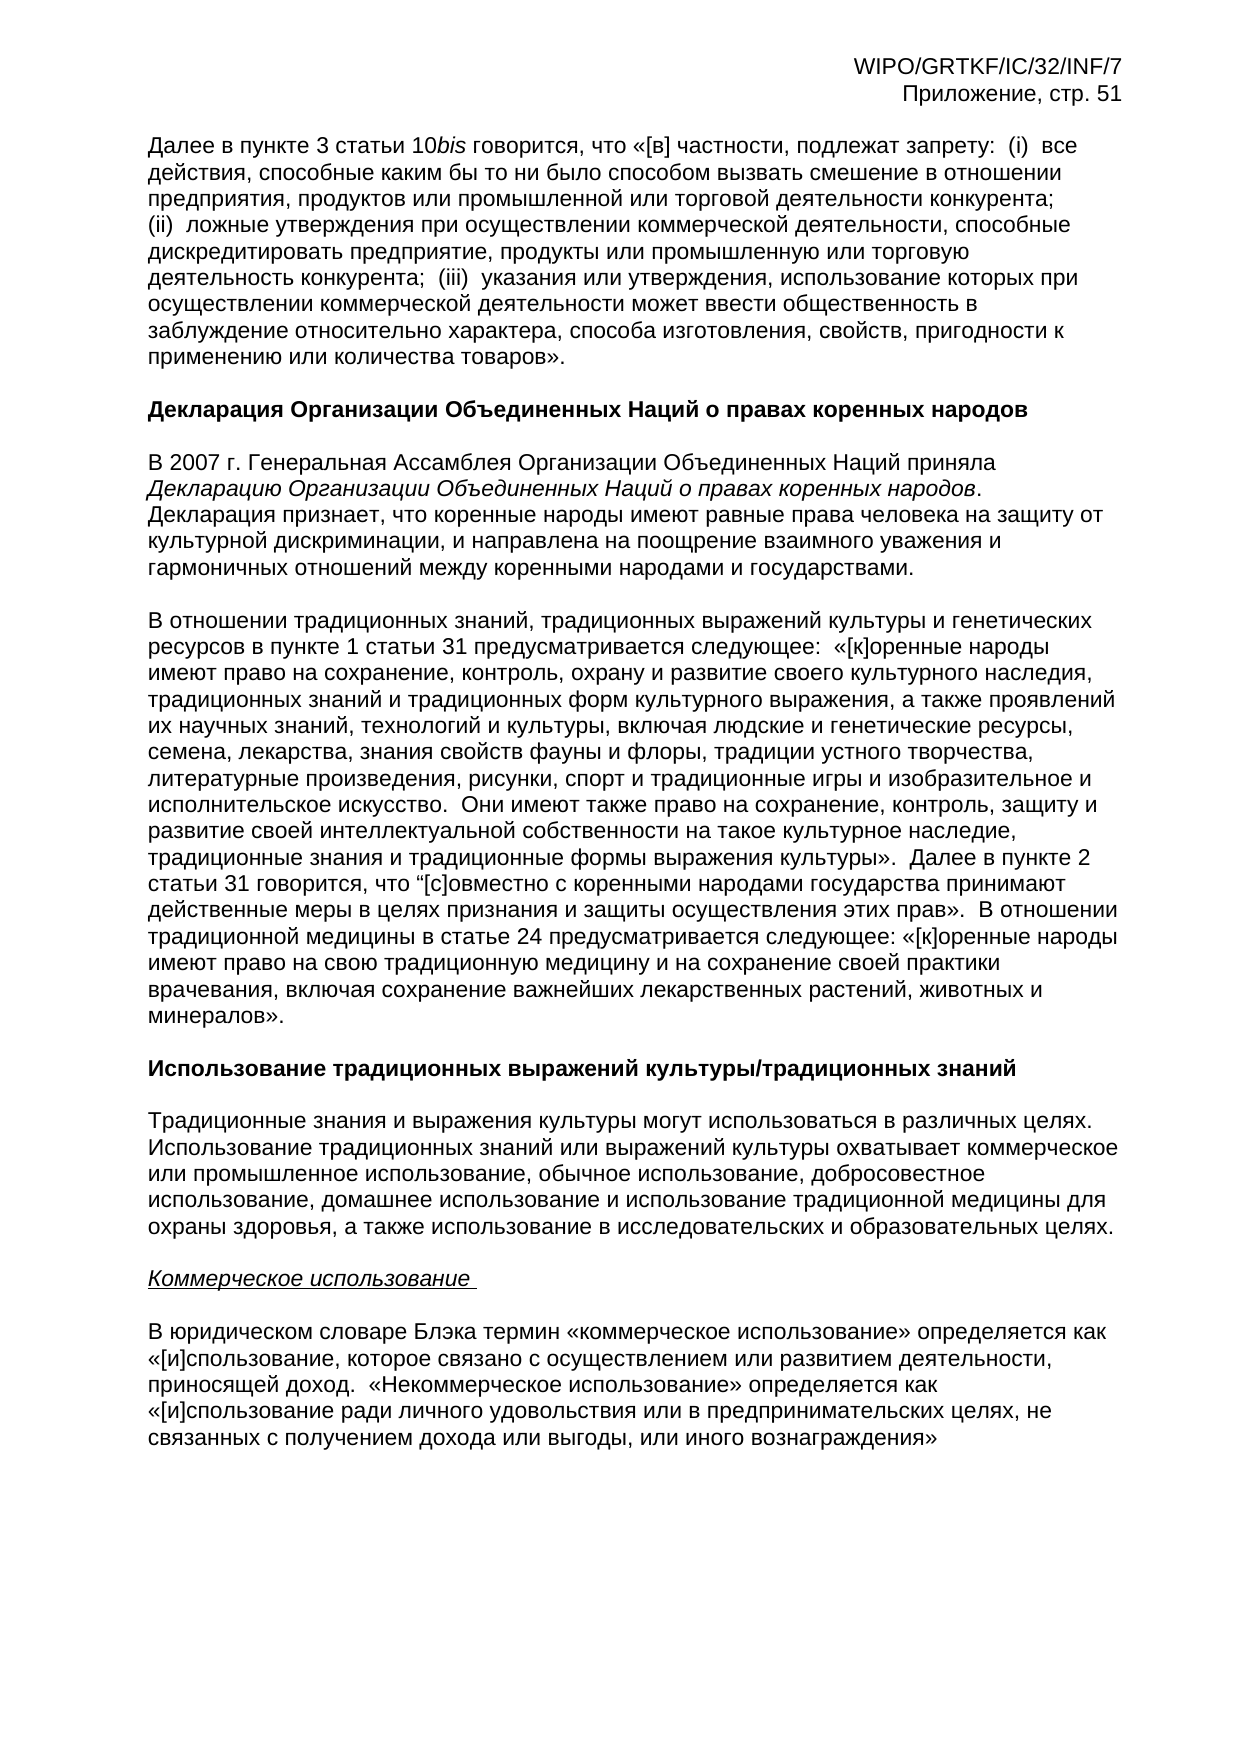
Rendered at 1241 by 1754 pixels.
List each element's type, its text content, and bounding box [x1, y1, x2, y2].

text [148, 132, 1122, 369]
text В отношении традиционных знаний, традиционных выражений культуры и генетических ресурсов в пункте 1 статьи 31 предусматривается следующее: «[к]оренные народы имеют право на сохранение, контроль, охрану и развитие своего культурного наследия, традиционных знаний и традиционных форм культурного выражения, а также проявлений их научных знаний, технологий и культуры, включая людские и генетические ресурсы, семена, лекарства, знания свойств фауны и флоры, традиции устного творчества, литературные произведения, рисунки, спорт и традиционные игры и изобразительное и исполнительское искусство. Они имеют также право на сохранение, контроль, защиту и развитие своей интеллектуальной собственности на такое культурное наследие, традиционные знания и традиционные формы выражения культуры». Далее в пункте 2 статьи 31 говорится, что “[с]овместно с коренными народами государства принимают действенные меры в целях признания и защиты осуществления этих прав». В отношении традиционной медицины в статье 24 предусматривается следующее: «[к]оренные народы имеют право на свою традиционную медицину и на сохранение своей практики врачевания, включая сохранение важнейших лекарственных растений, животных и минералов». [148, 607, 1122, 1028]
text Декларация Организации Объединенных Наций о правах коренных народов [148, 396, 1122, 422]
text В 2007 г. Генеральная Ассамблея Организации Объединенных Наций приняла Декларацию Организации Объединенных Наций о правах коренных народов. Декларация признает, что коренные народы имеют равные права человека на защиту от культурной дискриминации, и направлена на поощрение взаимного уважения и гармоничных отношений между коренными народами и государствами. [148, 448, 1122, 580]
text Коммерческое использование [148, 1265, 1122, 1292]
text Использование традиционных выражений культуры/традиционных знаний [148, 1054, 1122, 1081]
text Традиционные знания и выражения культуры могут использоваться в различных целях. Использование традиционных знаний или выражений культуры охватывает коммерческое или промышленное использование, обычное использование, добросовестное использование, домашнее использование и использование традиционной медицины для охраны здоровья, а также использование в исследовательских и образовательных целях. [148, 1107, 1122, 1239]
text В юридическом словаре Блэка термин «коммерческое использование» определяется как «[и]спользование, которое связано с осуществлением или развитием деятельности, приносящей доход. «Некоммерческое использование» определяется как «[и]спользование ради личного удовольствия или в предпринимательских целях, не связанных с получением дохода или выгоды, или иного вознаграждения» [148, 1318, 1122, 1450]
